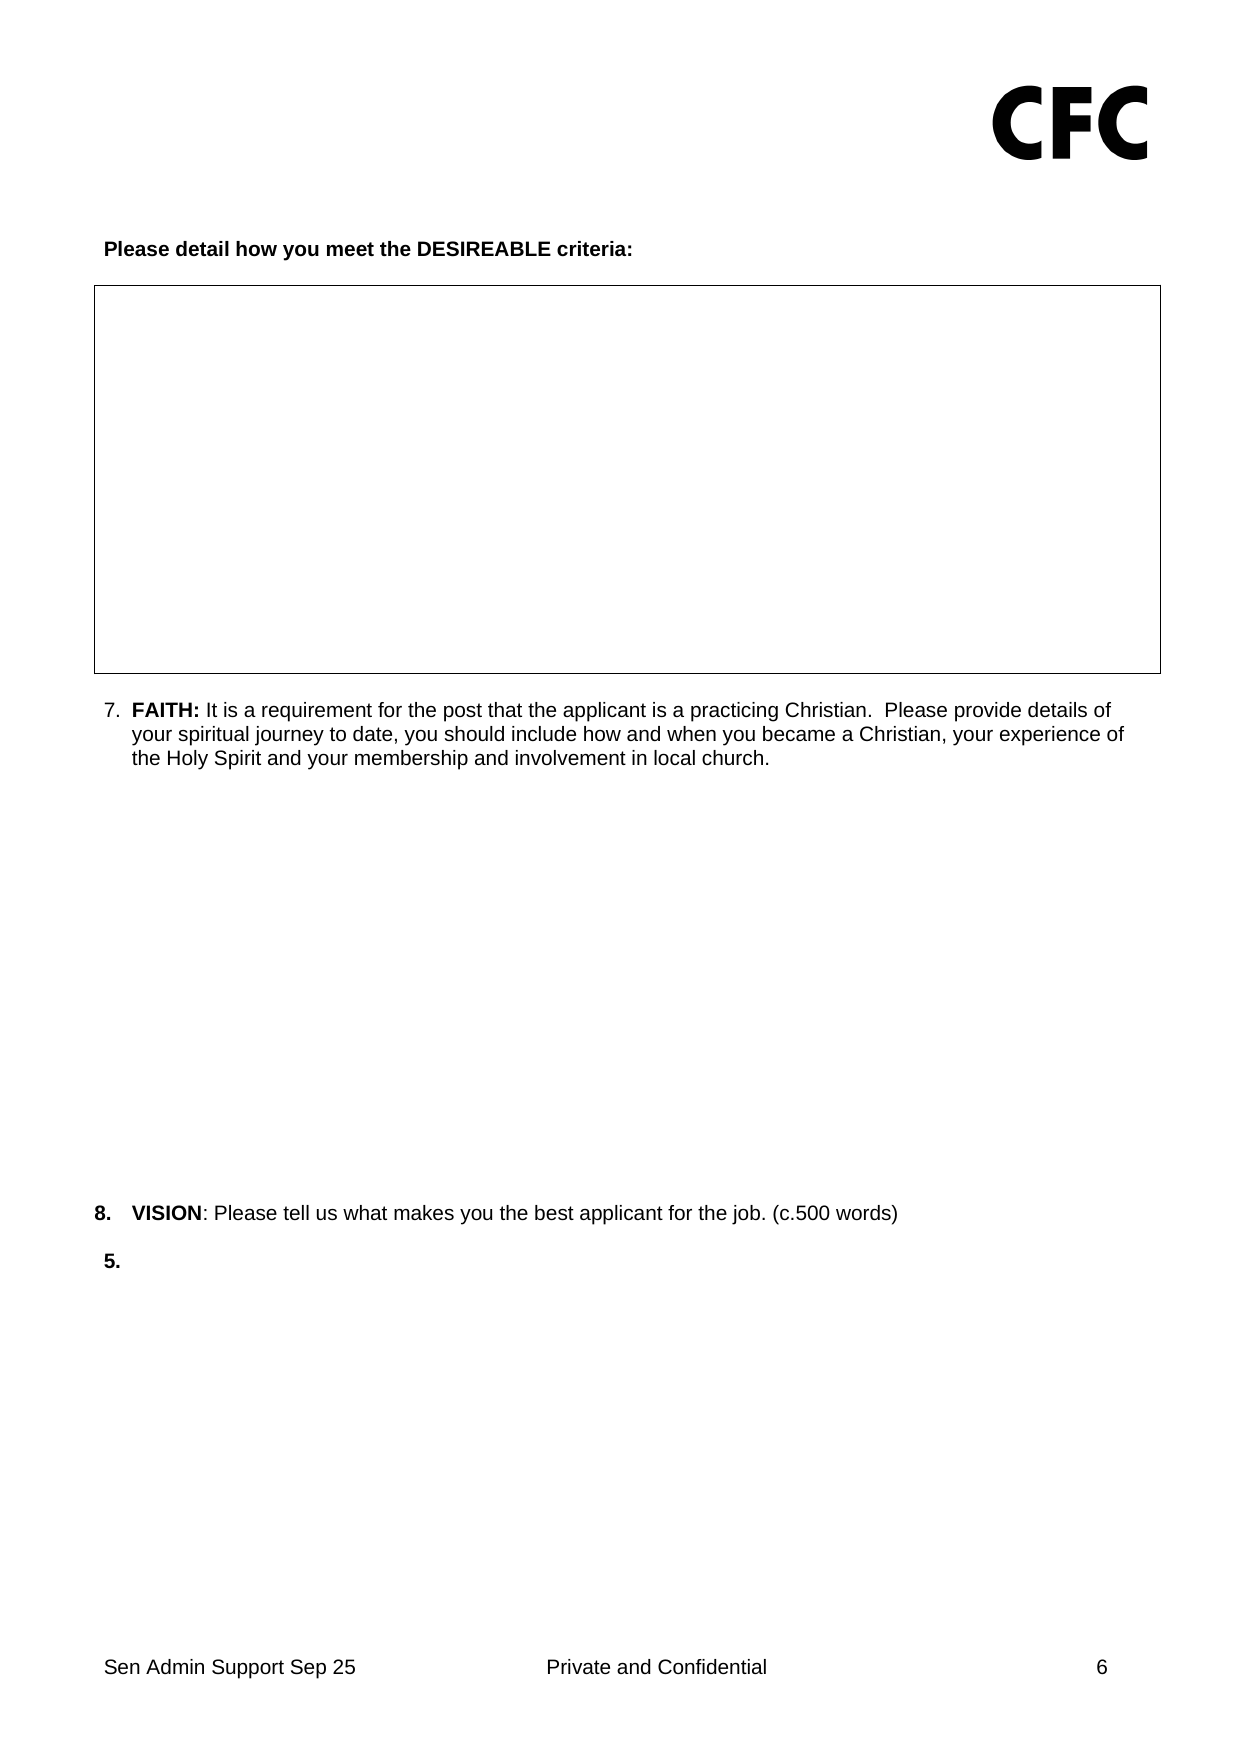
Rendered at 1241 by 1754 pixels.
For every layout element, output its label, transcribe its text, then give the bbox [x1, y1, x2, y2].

list VISION: Please tell us what makes you the best applicant for the job. (c.500 words) [94, 1201, 1152, 1225]
list FAITH: It is a requirement for the post that the applicant is a practicing Christian. Please provide details of your spiritual journey to date, you should include how and when you became a Christian, your experience of the Holy Spirit and your membership and involvement in local church. [103, 698, 1152, 770]
text Please detail how you meet the DESIREABLE criteria: [103, 237, 1152, 261]
picture [989, 75, 1152, 162]
